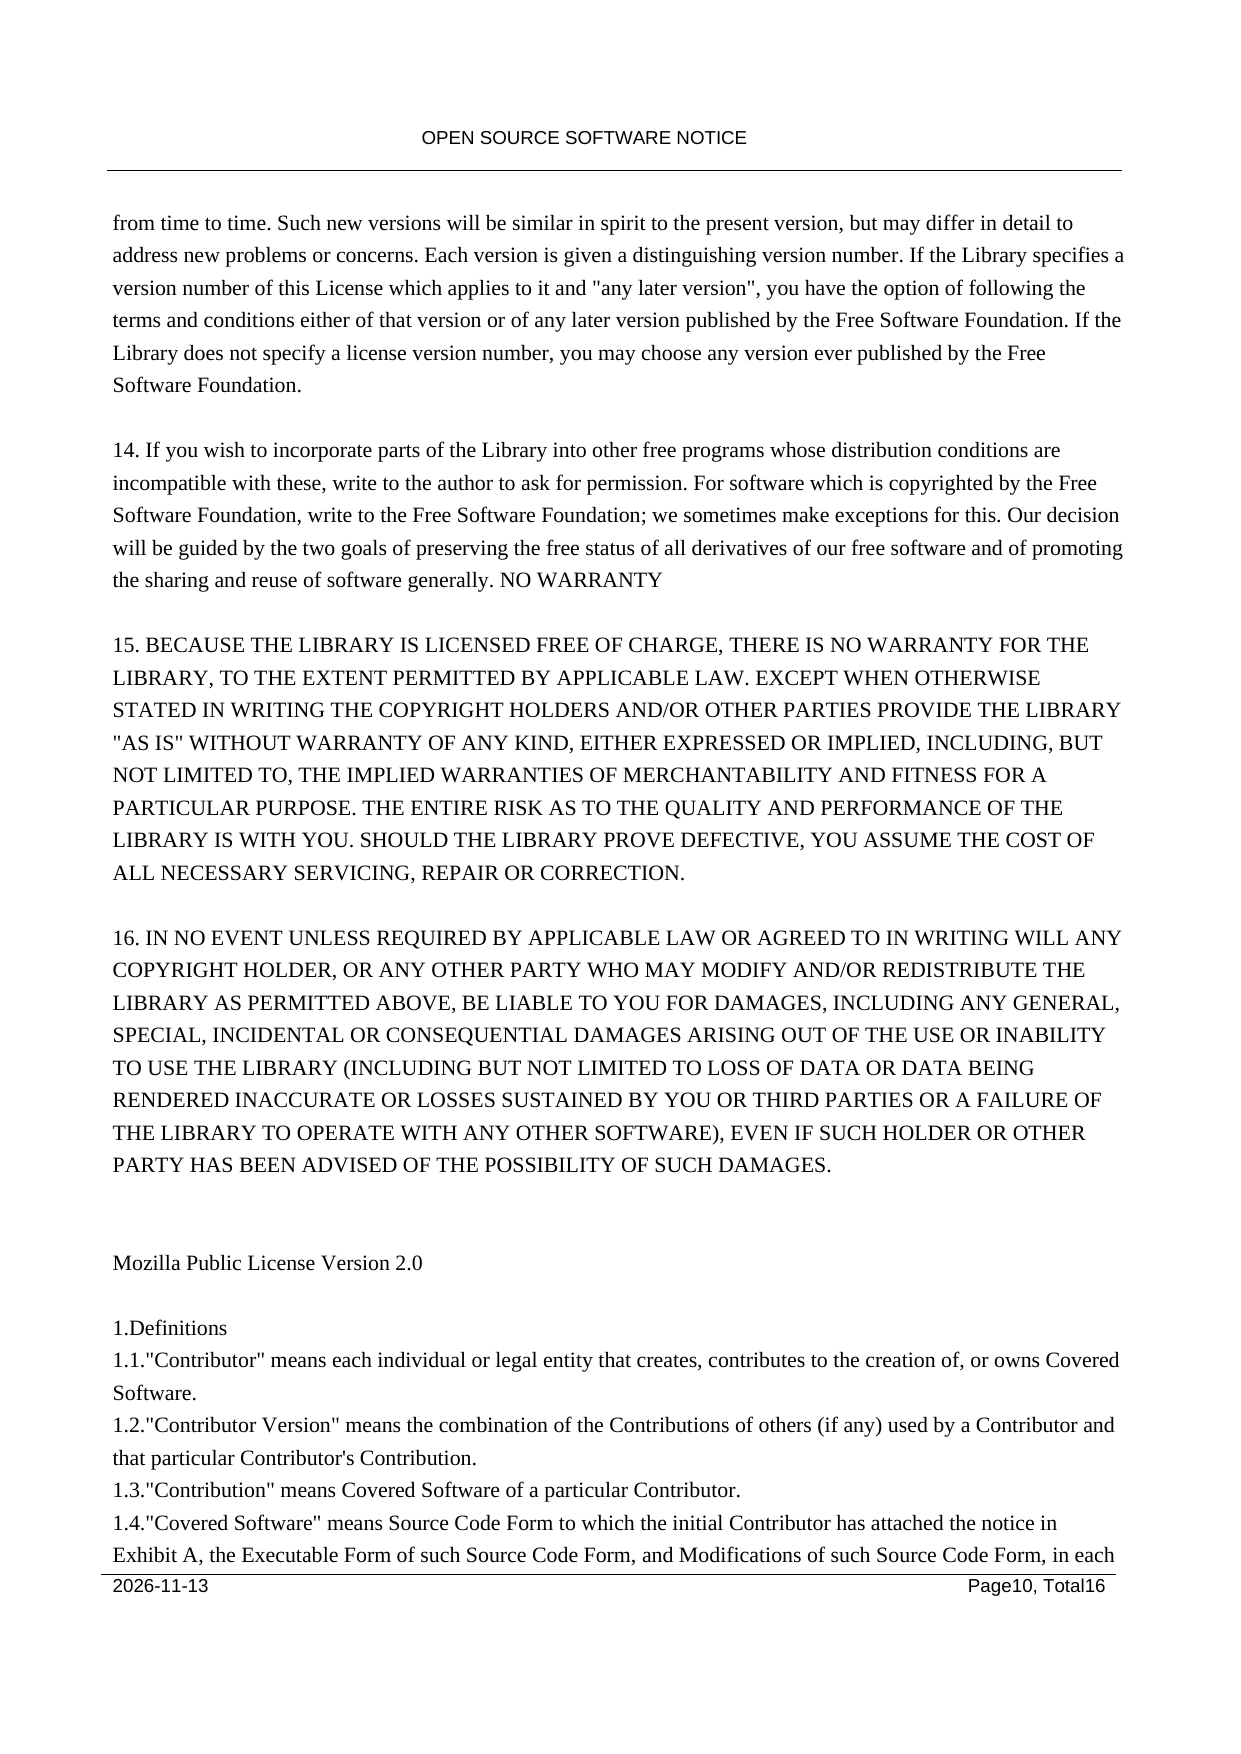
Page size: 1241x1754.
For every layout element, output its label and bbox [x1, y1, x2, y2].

text [112, 206, 1128, 1571]
